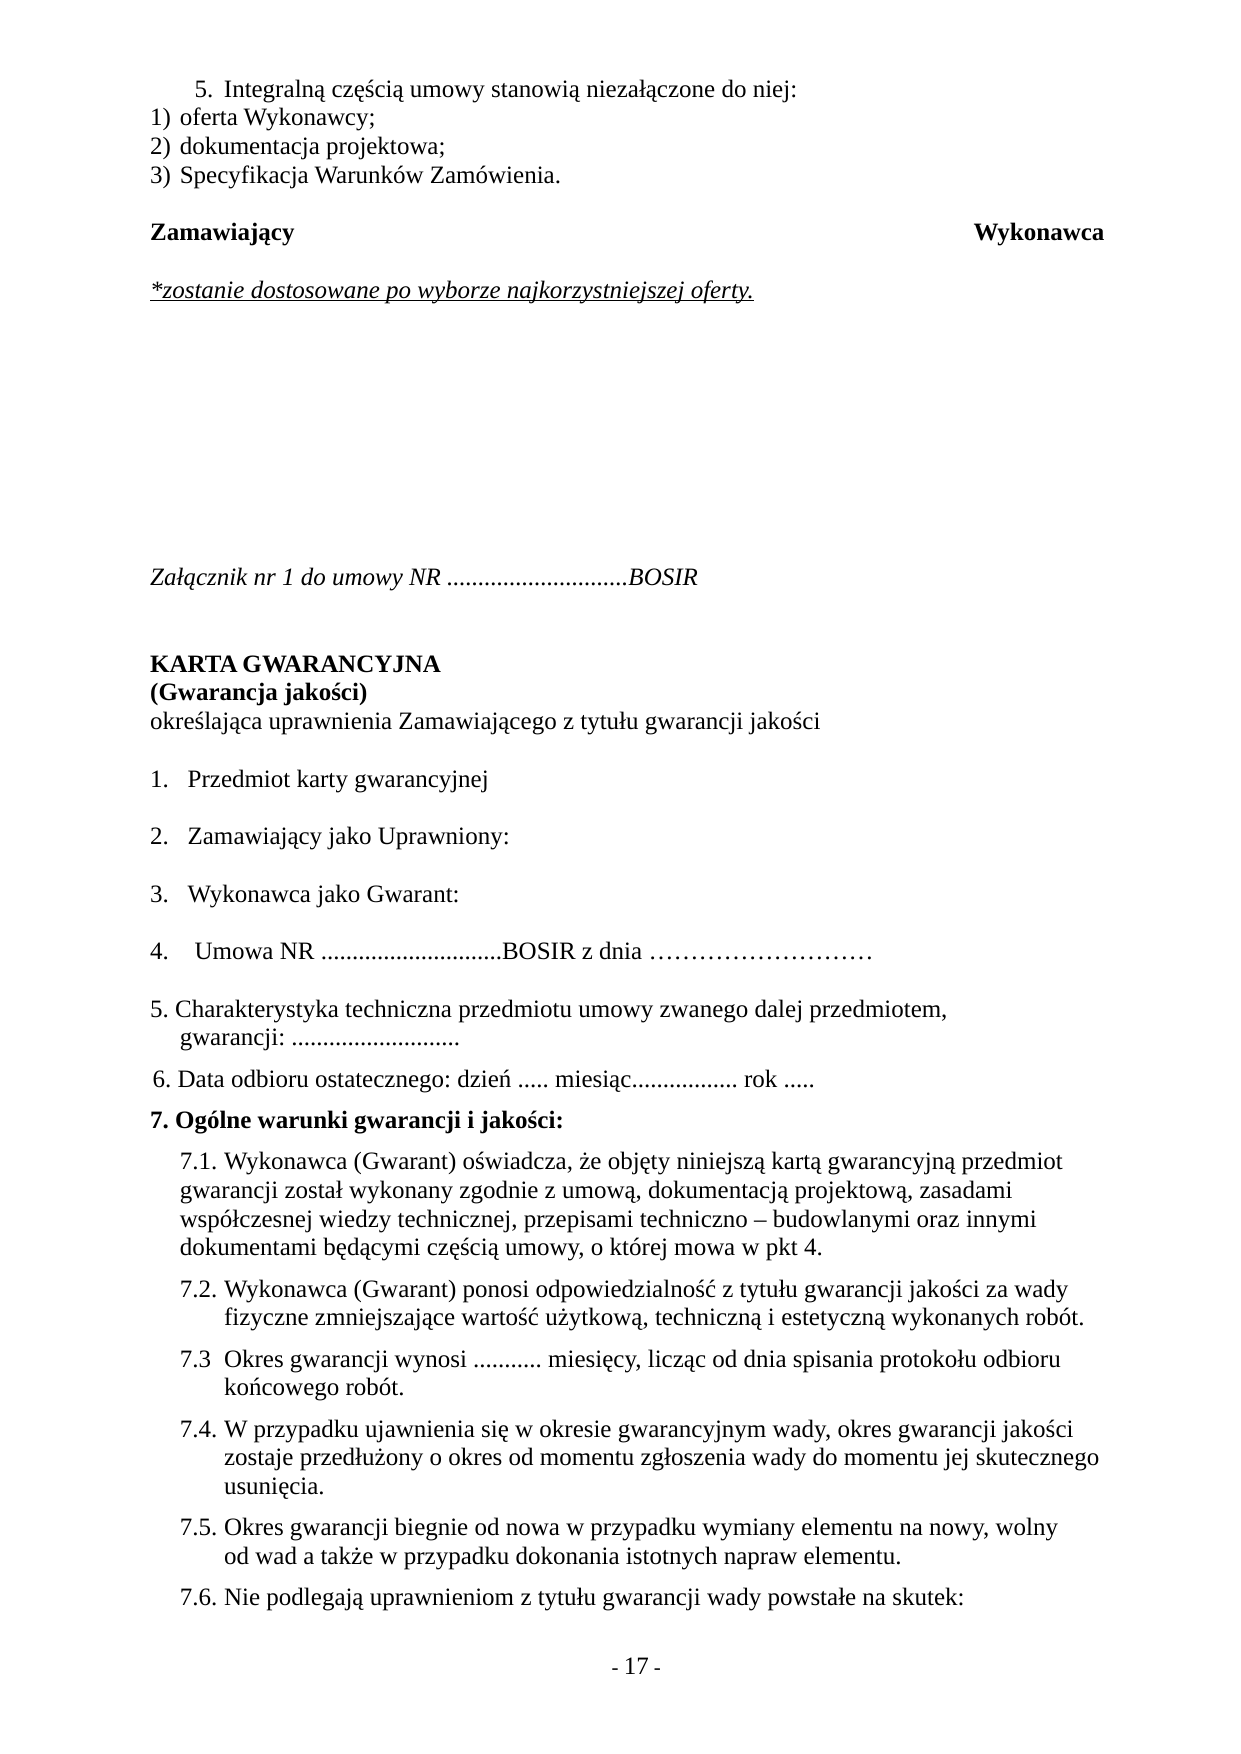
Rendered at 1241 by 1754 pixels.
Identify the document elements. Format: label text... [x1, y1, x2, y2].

text (Gwarancja jakości) [150, 677, 1122, 706]
list oferta Wykonawcy; [150, 102, 1122, 131]
list Specyfikacja Warunków Zamówienia. [150, 160, 1122, 189]
text KARTA GWARANCYJNA [150, 649, 1122, 677]
text *zostanie dostosowane po wyborze najkorzystniejszej oferty. [150, 275, 1122, 304]
text 7.6. Nie podlegają uprawnieniom z tytułu gwarancji wady powstałe na skutek: [179, 1582, 1122, 1611]
text określająca uprawnienia Zamawiającego z tytułu gwarancji jakości [150, 706, 1122, 735]
text 6. Data odbioru ostatecznego: dzień ..... miesiąc................. rok ..... [150, 1064, 1122, 1092]
list Umowa NR .............................BOSIR z dnia ……………………… [150, 936, 1122, 965]
list Przedmiot karty gwarancyjnej [150, 764, 1122, 792]
text 7.4. W przypadku ujawnienia się w okresie gwarancyjnym wady, okres gwarancji jakości zostaje przedłużony o okres od momentu zgłoszenia wady do momentu jej skutecznego usunięcia. [179, 1414, 1122, 1500]
text Załącznik nr 1 do umowy NR .............................BOSIR [150, 562, 1122, 591]
list dokumentacja projektowa; [150, 131, 1122, 160]
list Zamawiający jako Uprawniony: [150, 821, 1122, 850]
list 7.1. Wykonawca (Gwarant) oświadcza, że objęty niniejszą kartą gwarancyjną przedmiot gwarancji został wykonany zgodnie z umową, dokumentacją projektową, zasadami współczesnej wiedzy technicznej, przepisami techniczno – budowlanymi oraz innymi dokumentami będącymi częścią umowy, o której mowa w pkt 4. [150, 1146, 1122, 1261]
list Wykonawca jako Gwarant: [150, 879, 1122, 907]
text 5. Charakterystyka techniczna przedmiotu umowy zwanego dalej przedmiotem, gwarancji: ........................... [150, 994, 1122, 1051]
text Zamawiający Wykonawca [150, 217, 1122, 246]
text 7.3 Okres gwarancji wynosi ........... miesięcy, licząc od dnia spisania protokołu odbioru końcowego robót. [179, 1344, 1122, 1401]
text 7. Ogólne warunki gwarancji i jakości: [150, 1105, 1122, 1134]
text 7.2. Wykonawca (Gwarant) ponosi odpowiedzialność z tytułu gwarancji jakości za wady fizyczne zmniejszające wartość użytkową, techniczną i estetyczną wykonanych robót. [179, 1274, 1122, 1331]
text 7.5. Okres gwarancji biegnie od nowa w przypadku wymiany elementu na nowy, wolny od wad a także w przypadku dokonania istotnych napraw elementu. [179, 1512, 1122, 1570]
list Integralną częścią umowy stanowią niezałączone do niej: [150, 74, 1122, 102]
